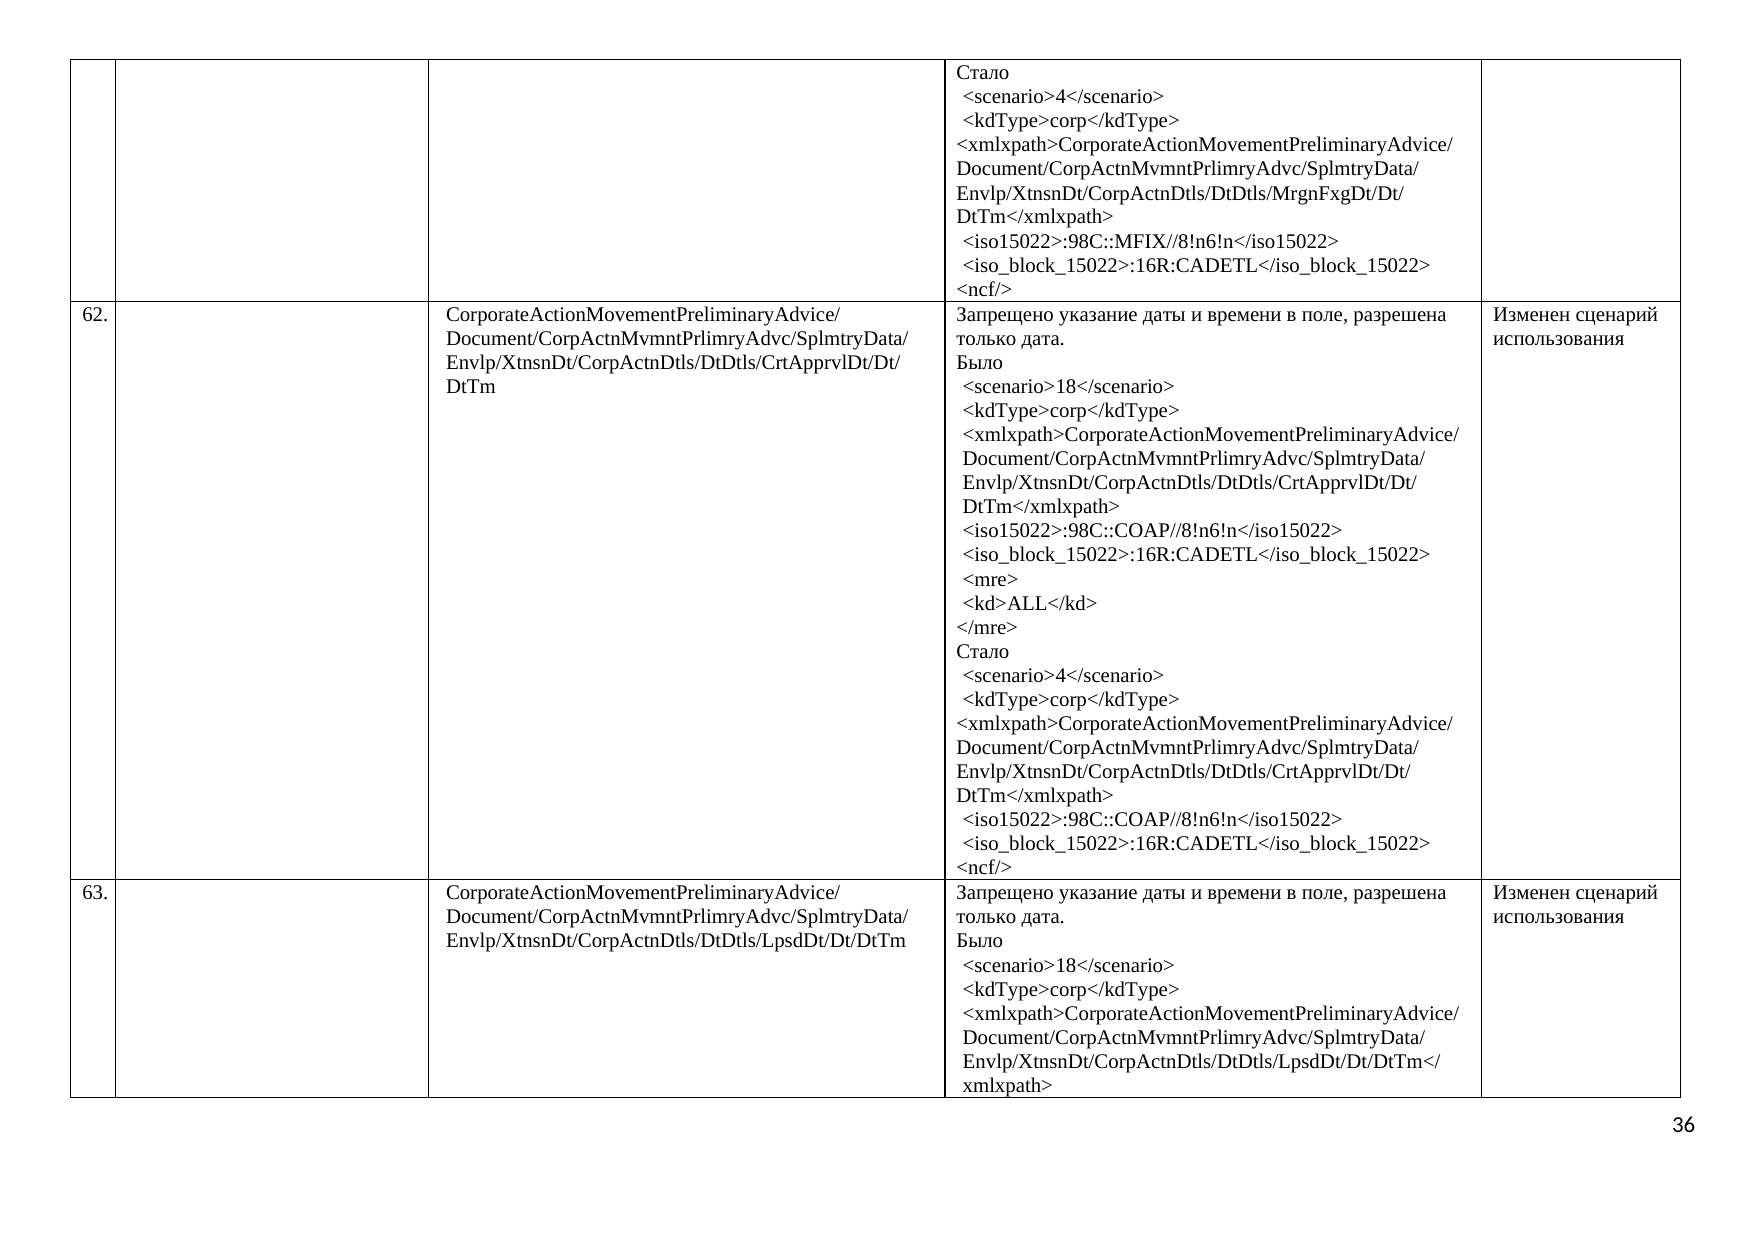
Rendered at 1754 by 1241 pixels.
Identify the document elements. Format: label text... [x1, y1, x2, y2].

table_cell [429, 880, 944, 1097]
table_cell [1482, 60, 1680, 301]
table_cell [116, 302, 428, 879]
table_cell [71, 302, 115, 879]
table_cell [116, 60, 428, 301]
table_cell [116, 880, 428, 1097]
table_cell Запрещено указание даты и времени в поле, разрешена только дата. Было <scenario>18</scenario> <kdType>corp</kdType> <xmlxpath>CorporateActionMovementPreliminaryAdvice/Document/CorpActnMvmntPrlimryAdvc/SplmtryData/Envlp/XtnsnDt/CorpActnDtls/DtDtls/CrtApprvlDt/Dt/DtTm</xmlxpath> <iso15022>:98C::COAP//8!n6!n</iso15022> <iso_block_15022>:16R:CADETL</iso_block_15022> <mre> <kd>ALL</kd> </mre> Стало <scenario>4</scenario> <kdType>corp</kdType> <xmlxpath>CorporateActionMovementPreliminaryAdvice/Document/CorpActnMvmntPrlimryAdvc/SplmtryData/Envlp/XtnsnDt/CorpActnDtls/DtDtls/CrtApprvlDt/Dt/DtTm</xmlxpath> <iso15022>:98C::COAP//8!n6!n</iso15022> <iso_block_15022>:16R:CADETL</iso_block_15022> <ncf/> [946, 302, 1481, 879]
table_cell Изменен сценарий использования [1482, 302, 1680, 879]
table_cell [429, 60, 944, 301]
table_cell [946, 60, 1481, 301]
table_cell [1482, 880, 1680, 1097]
table_cell [71, 880, 115, 1097]
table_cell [946, 880, 1481, 1097]
table_cell [71, 60, 115, 301]
table_cell CorporateActionMovementPreliminaryAdvice/Document/CorpActnMvmntPrlimryAdvc/SplmtryData/Envlp/XtnsnDt/CorpActnDtls/DtDtls/CrtApprvlDt/Dt/DtTm [429, 302, 944, 879]
